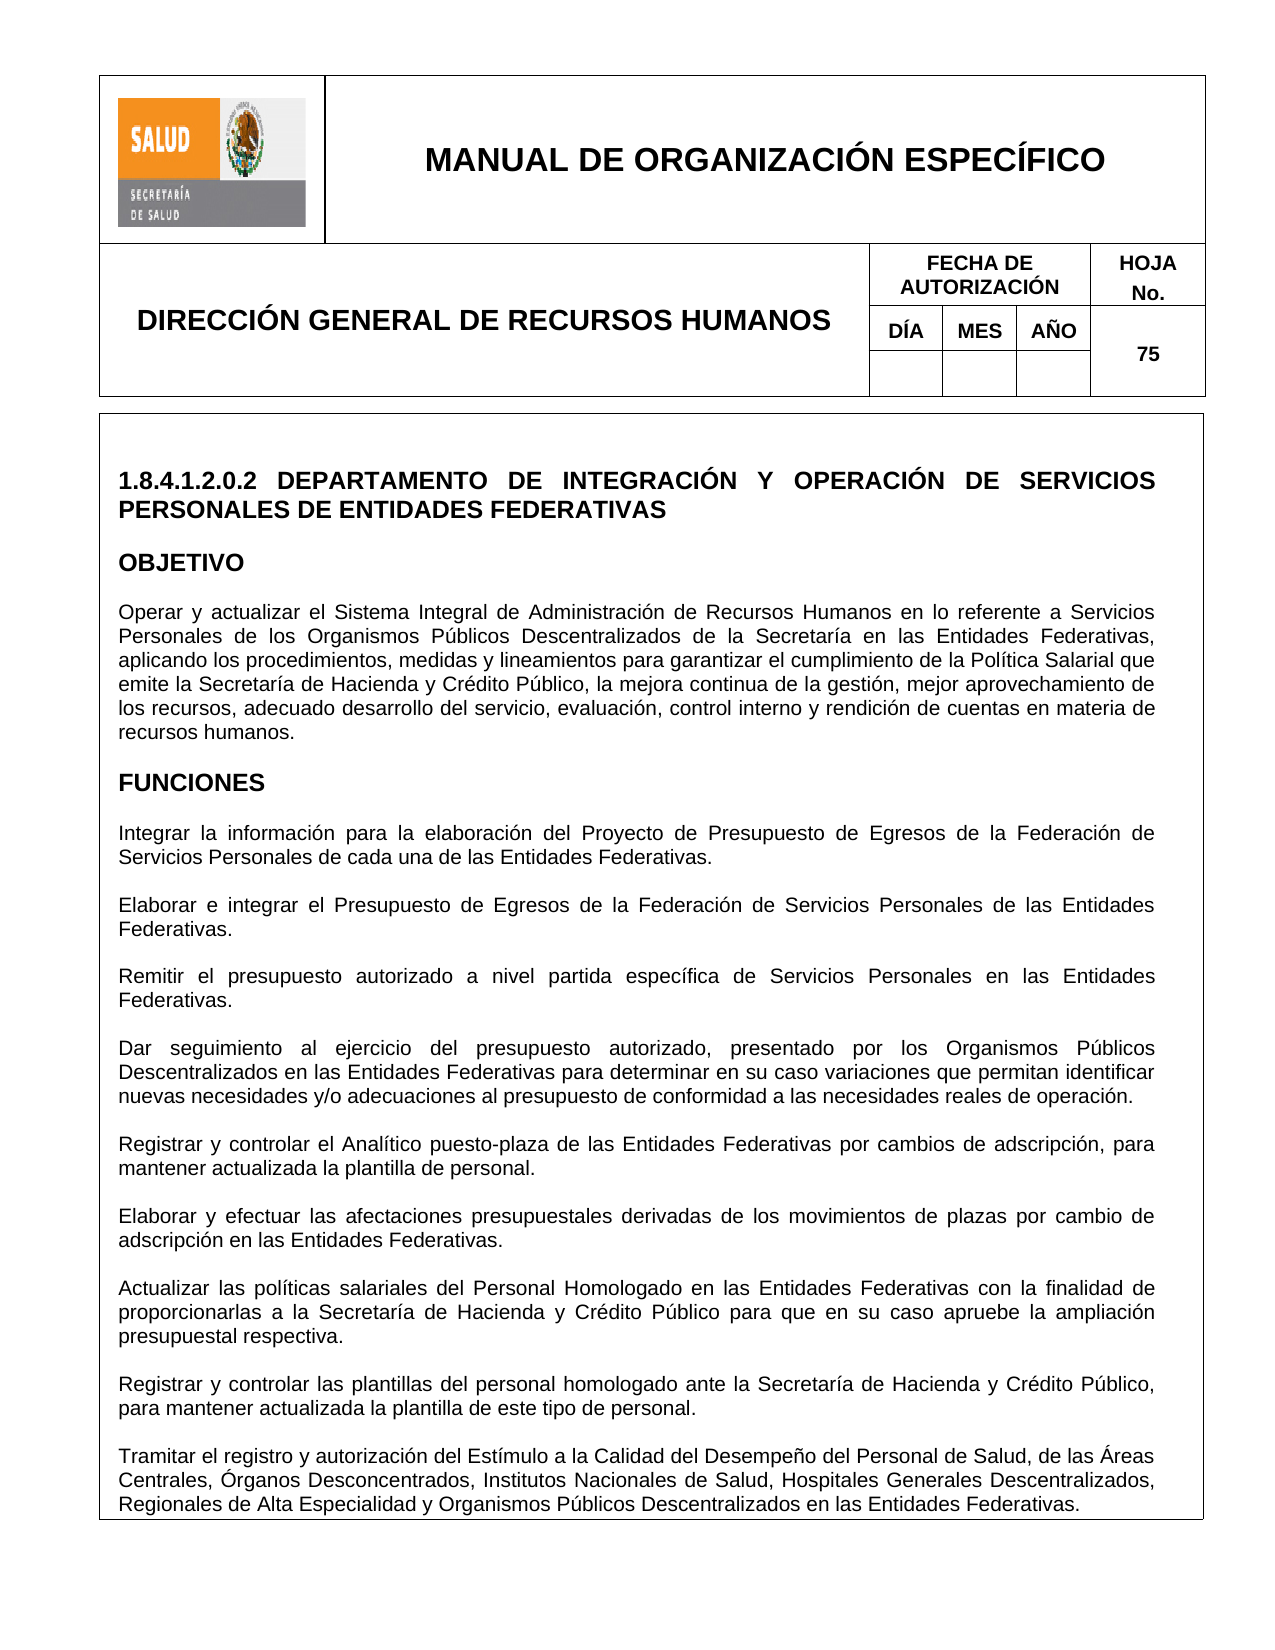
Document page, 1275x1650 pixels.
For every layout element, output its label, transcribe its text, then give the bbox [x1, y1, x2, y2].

text Remitir el presupuesto autorizado a nivel partida específica de Servicios Personales en las Entidades Federativas. [118, 964, 1157, 1012]
text FUNCIONES [118, 768, 1157, 797]
text Registrar y controlar las plantillas del personal homologado ante la Secretaría de Hacienda y Crédito Público, para mantener actualizada la plantilla de este tipo de personal. [118, 1372, 1157, 1419]
text Tramitar el registro y autorización del Estímulo a la Calidad del Desempeño del Personal de Salud, de las Áreas Centrales, Órganos Desconcentrados, Institutos Nacionales de Salud, Hospitales Generales Descentralizados, Regionales de Alta Especialidad y Organismos Públicos Descentralizados en las Entidades Federativas. [118, 1443, 1157, 1515]
text 1.8.4.1.2.0.2 DEPARTAMENTO DE INTEGRACIÓN Y OPERACIÓN DE SERVICIOS PERSONALES DE ENTIDADES FEDERATIVAS [118, 466, 1157, 523]
text Elaborar e integrar el Presupuesto de Egresos de la Federación de Servicios Personales de las Entidades Federativas. [118, 892, 1157, 940]
text Integrar la información para la elaboración del Proyecto de Presupuesto de Egresos de la Federación de Servicios Personales de cada una de las Entidades Federativas. [118, 821, 1157, 868]
picture [118, 98, 306, 227]
text OBJETIVO [118, 547, 1157, 576]
text Elaborar y efectuar las afectaciones presupuestales derivadas de los movimientos de plazas por cambio de adscripción en las Entidades Federativas. [118, 1204, 1157, 1252]
text Operar y actualizar el Sistema Integral de Administración de Recursos Humanos en lo referente a Servicios Personales de los Organismos Públicos Descentralizados de la Secretaría en las Entidades Federativas, aplicando los procedimientos, medidas y lineamientos para garantizar el cumplimiento de la Política Salarial que emite la Secretaría de Hacienda y Crédito Público, la mejora continua de la gestión, mejor aprovechamiento de los recursos, adecuado desarrollo del servicio, evaluación, control interno y rendición de cuentas en materia de recursos humanos. [118, 600, 1157, 744]
text Actualizar las políticas salariales del Personal Homologado en las Entidades Federativas con la finalidad de proporcionarlas a la Secretaría de Hacienda y Crédito Público para que en su caso apruebe la ampliación presupuestal respectiva. [118, 1276, 1157, 1348]
text Dar seguimiento al ejercicio del presupuesto autorizado, presentado por los Organismos Públicos Descentralizados en las Entidades Federativas para determinar en su caso variaciones que permitan identificar nuevas necesidades y/o adecuaciones al presupuesto de conformidad a las necesidades reales de operación. [118, 1036, 1157, 1108]
text Registrar y controlar el Analítico puesto-plaza de las Entidades Federativas por cambios de adscripción, para mantener actualizada la plantilla de personal. [118, 1132, 1157, 1180]
